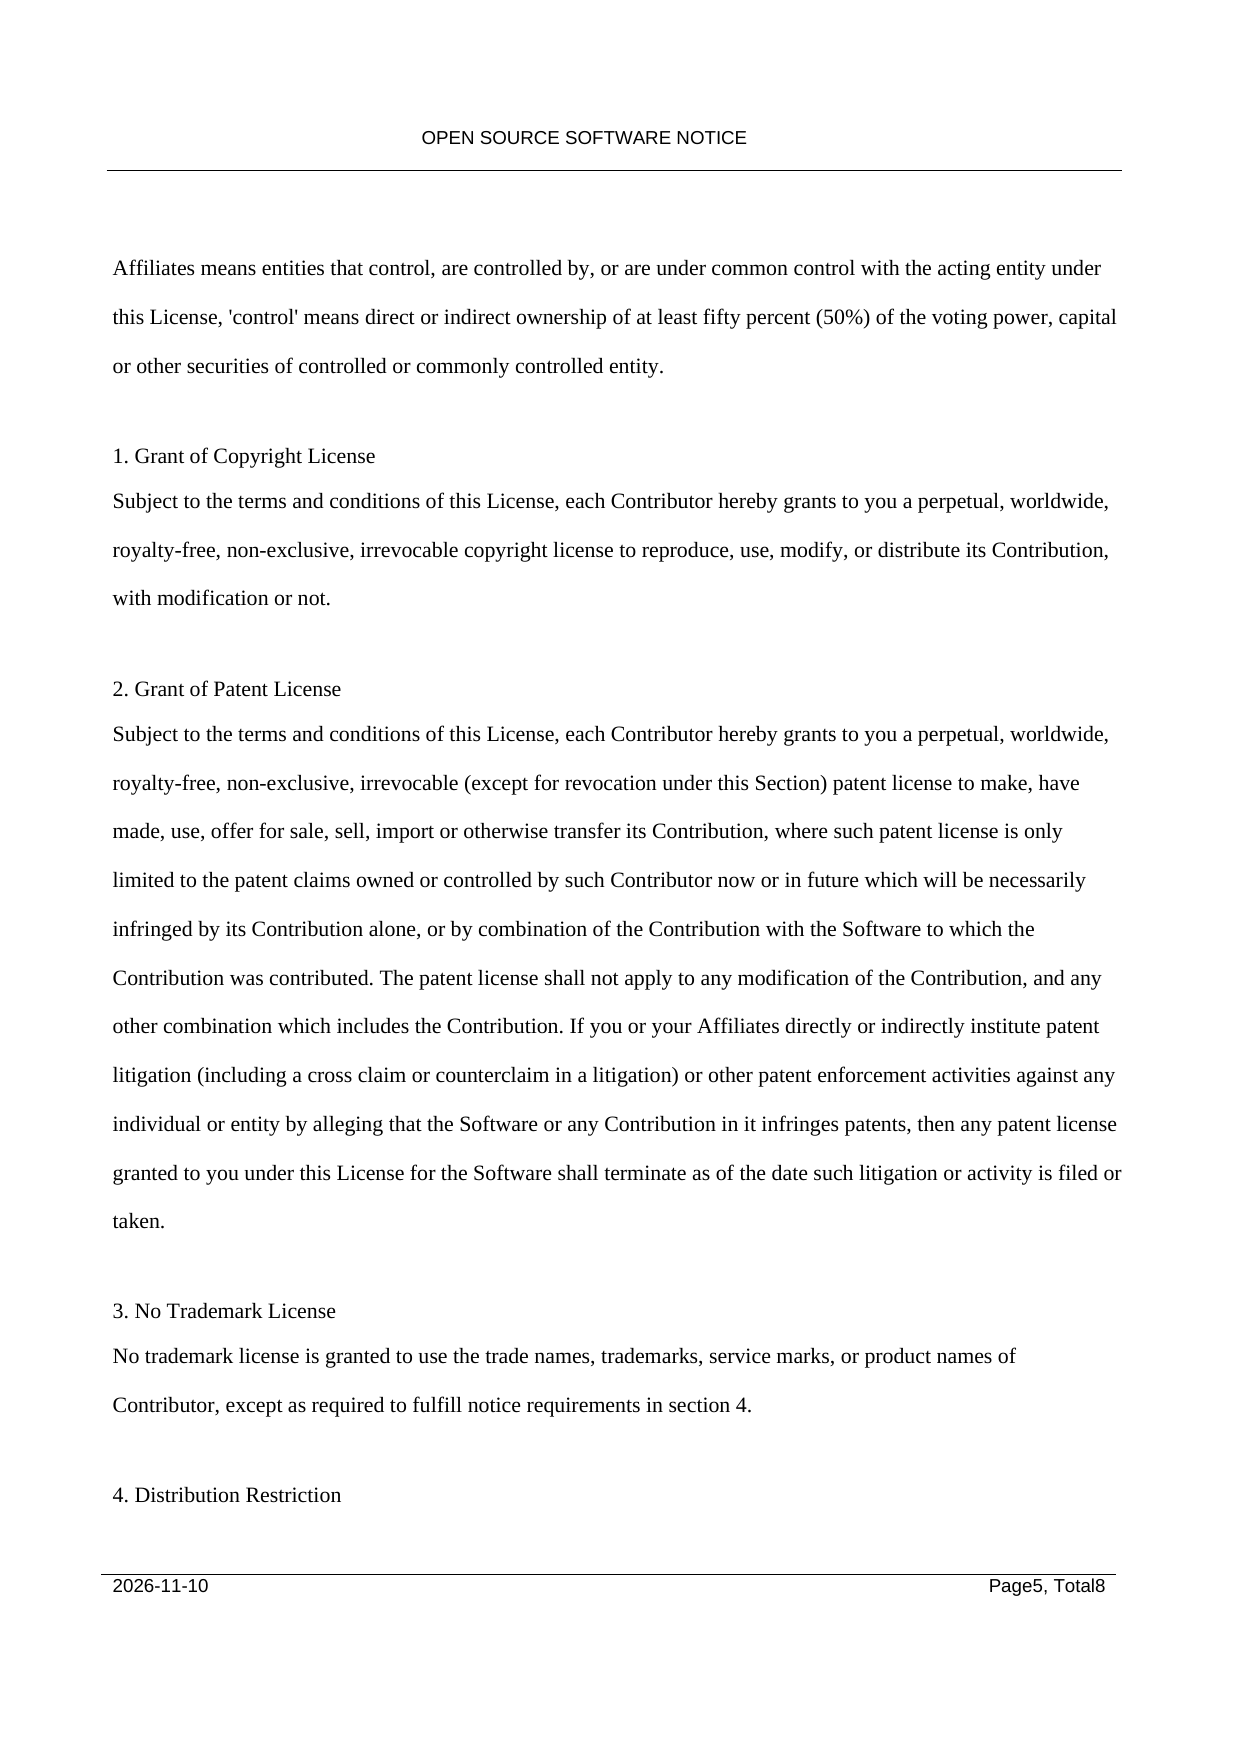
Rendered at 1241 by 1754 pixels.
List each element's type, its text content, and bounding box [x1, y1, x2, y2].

text Subject to the terms and conditions of this License, each Contributor hereby grants to you a perpetual, worldwide, royalty-free, non-exclusive, irrevocable (except for revocation under this Section) patent license to make, have made, use, offer for sale, sell, import or otherwise transfer its Contribution, where such patent license is only limited to the patent claims owned or controlled by such Contributor now or in future which will be necessarily infringed by its Contribution alone, or by combination of the Contribution with the Software to which the Contribution was contributed. The patent license shall not apply to any modification of the Contribution, and any other combination which includes the Contribution. If you or your Affiliates directly or indirectly institute patent litigation (including a cross claim or counterclaim in a litigation) or other patent enforcement activities against any individual or entity by alleging that the Software or any Contribution in it infringes patents, then any patent license granted to you under this License for the Software shall terminate as of the date such litigation or activity is filed or taken. [112, 717, 1128, 1237]
text Subject to the terms and conditions of this License, each Contributor hereby grants to you a perpetual, worldwide, royalty-free, non-exclusive, irrevocable copyright license to reproduce, use, modify, or distribute its Contribution, with modification or not. [112, 484, 1128, 614]
text 2. Grant of Patent License [112, 672, 1128, 704]
text Affiliates means entities that control, are controlled by, or are under common control with the acting entity under this License, 'control' means direct or indirect ownership of at least fifty percent (50%) of the voting power, capital or other securities of controlled or commonly controlled entity. [112, 251, 1128, 381]
text No trademark license is granted to use the trade names, trademarks, service marks, or product names of Contributor, except as required to fulfill notice requirements in section 4. [112, 1340, 1128, 1421]
text 3. No Trademark License [112, 1295, 1128, 1327]
text 4. Distribution Restriction [112, 1479, 1128, 1511]
text 1. Grant of Copyright License [112, 439, 1128, 472]
